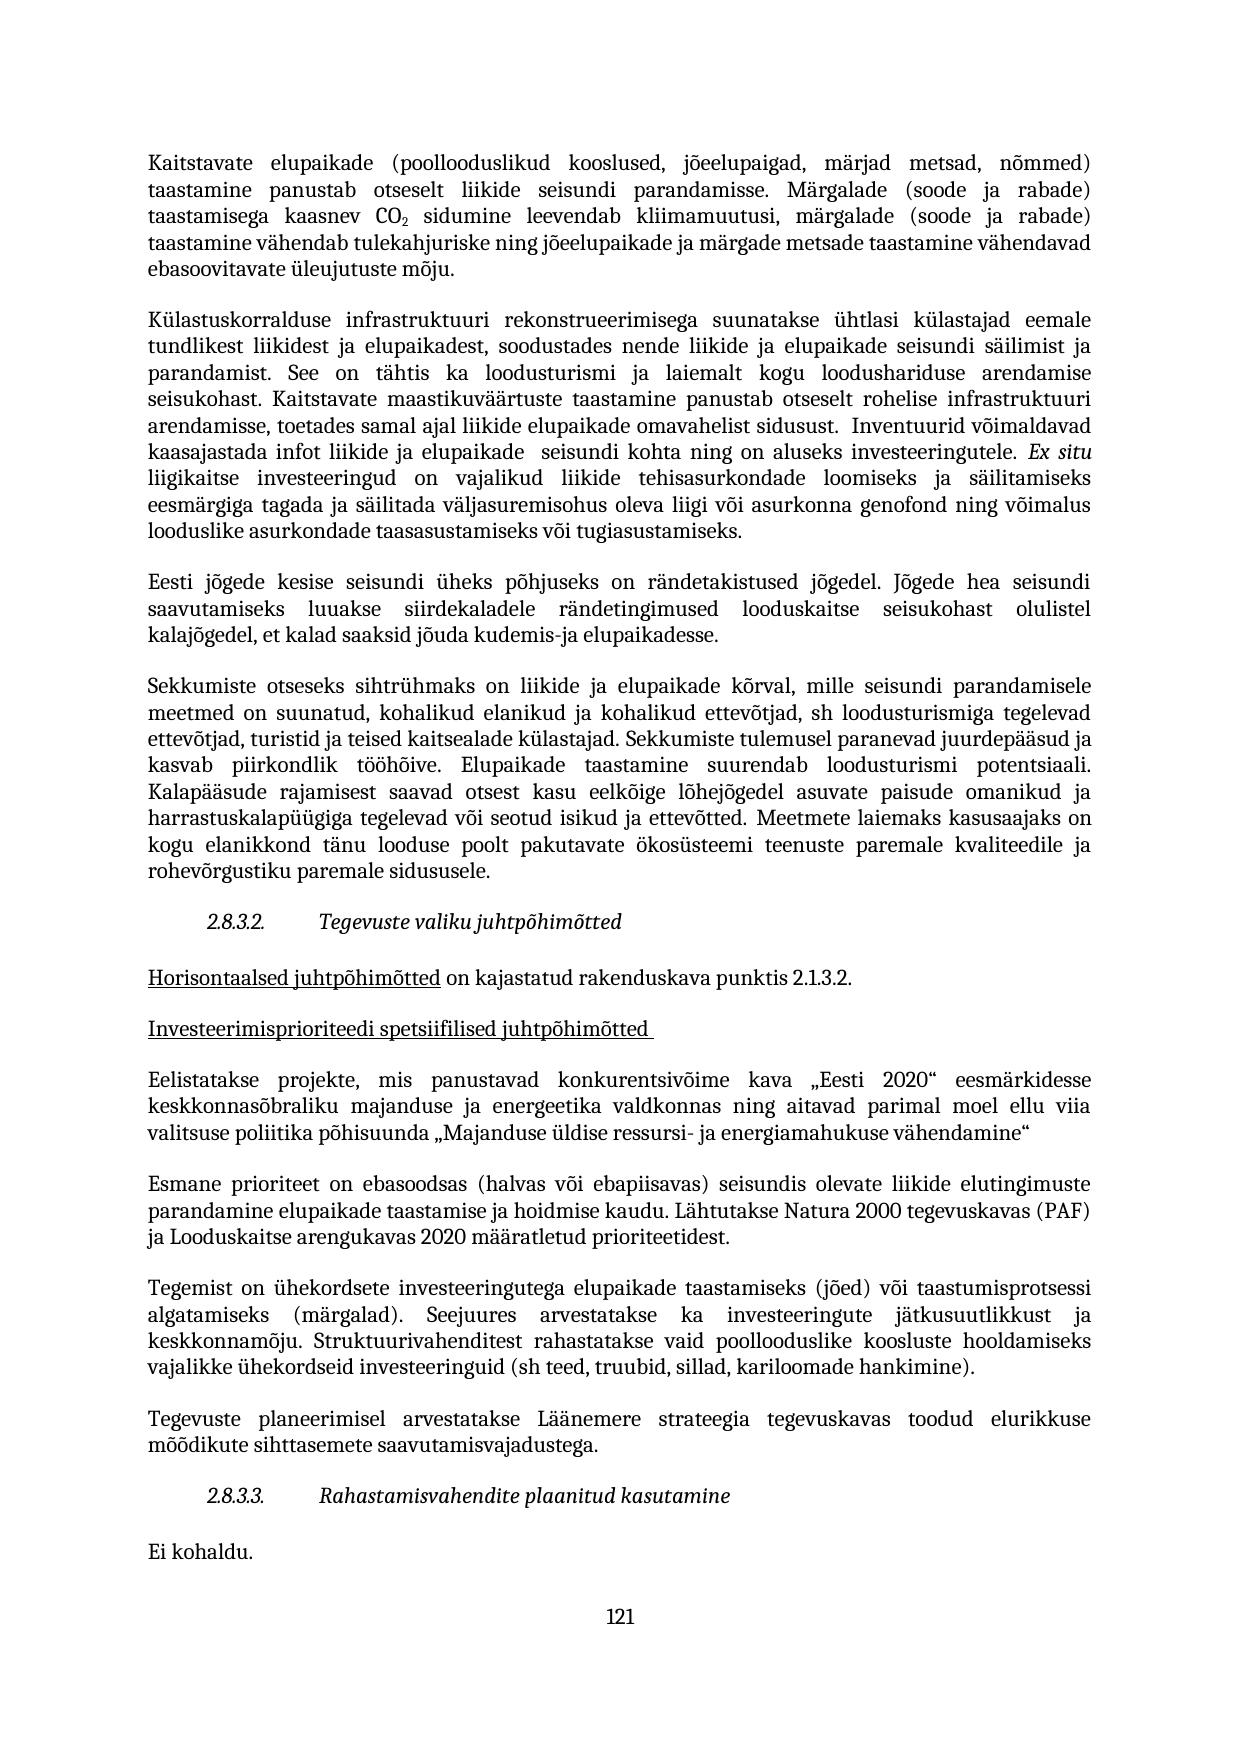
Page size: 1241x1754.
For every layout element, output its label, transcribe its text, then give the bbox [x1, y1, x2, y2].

list Tegevuste valiku juhtpõhimõtted [207, 909, 1092, 935]
text Esmane prioriteet on ebasoodsas (halvas või ebapiisavas) seisundis olevate liikide elutingimuste parandamine elupaikade taastamise ja hoidmise kaudu. Lähtutakse Natura 2000 tegevuskavas (PAF) ja Looduskaitse arengukavas 2020 määratletud prioriteetidest. [148, 1171, 1092, 1250]
text Eelistatakse projekte, mis panustavad konkurentsivõime kava „Eesti 2020“ eesmärkidesse keskkonnasõbraliku majanduse ja energeetika valdkonnas ning aitavad parimal moel ellu viia valitsuse poliitika põhisuunda „Majanduse üldise ressursi- ja energiamahukuse vähendamine“ [148, 1067, 1092, 1146]
text Tegemist on ühekordsete investeeringutega elupaikade taastamiseks (jõed) või taastumisprotsessi algatamiseks (märgalad). Seejuures arvestatakse ka investeeringute jätkusuutlikkust ja keskkonnamõju. Struktuurivahenditest rahastatakse vaid poollooduslike koosluste hooldamiseks vajalikke ühekordseid investeeringuid (sh teed, truubid, sillad, kariloomade hankimine). [148, 1275, 1092, 1381]
text Tegevuste planeerimisel arvestatakse Läänemere strateegia tegevuskavas toodud elurikkuse mõõdikute sihttasemete saavutamisvajadustega. [148, 1406, 1092, 1458]
text Eesti jõgede kesise seisundi üheks põhjuseks on rändetakistused jõgedel. Jõgede hea seisundi saavutamiseks luuakse siirdekaladele rändetingimused looduskaitse seisukohast olulistel kalajõgedel, et kalad saaksid jõuda kudemis-ja elupaikadesse. [148, 569, 1092, 648]
text Kaitstavate elupaikade (poollooduslikud kooslused, jõeelupaigad, märjad metsad, nõmmed) taastamine panustab otseselt liikide seisundi parandamisse. Märgalade (soode ja rabade) taastamisega kaasnev CO2 sidumine leevendab kliimamuutusi, märgalade (soode ja rabade) taastamine vähendab tulekahjuriske ning jõeelupaikade ja märgade metsade taastamine vähendavad ebasoovitavate üleujutuste mõju. [148, 150, 1092, 282]
text Horisontaalsed juhtpõhimõtted on kajastatud rakenduskava punktis 2.1.3.2. [148, 964, 1092, 991]
text Külastuskorralduse infrastruktuuri rekonstrueerimisega suunatakse ühtlasi külastajad eemale tundlikest liikidest ja elupaikadest, soodustades nende liikide ja elupaikade seisundi säilimist ja parandamist. See on tähtis ka loodusturismi ja laiemalt kogu loodushariduse arendamise seisukohast. Kaitstavate maastikuväärtuste taastamine panustab otseselt rohelise infrastruktuuri arendamisse, toetades samal ajal liikide elupaikade omavahelist sidusust. Inventuurid võimaldavad kaasajastada infot liikide ja elupaikade seisundi kohta ning on aluseks investeeringutele. Ex situ liigikaitse investeeringud on vajalikud liikide tehisasurkondade loomiseks ja säilitamiseks eesmärgiga tagada ja säilitada väljasuremisohus oleva liigi või asurkonna genofond ning võimalus looduslike asurkondade taasasustamiseks või tugiasustamiseks. [148, 307, 1092, 544]
text Ei kohaldu. [148, 1538, 1092, 1565]
text Sekkumiste otseseks sihtrühmaks on liikide ja elupaikade kõrval, mille seisundi parandamisele meetmed on suunatud, kohalikud elanikud ja kohalikud ettevõtjad, sh loodusturismiga tegelevad ettevõtjad, turistid ja teised kaitsealade külastajad. Sekkumiste tulemusel paranevad juurdepääsud ja kasvab piirkondlik tööhõive. Elupaikade taastamine suurendab loodusturismi potentsiaali. Kalapääsude rajamisest saavad otsest kasu eelkõige lõhejõgedel asuvate paisude omanikud ja harrastuskalapüügiga tegelevad või seotud isikud ja ettevõtted. Meetmete laiemaks kasusaajaks on kogu elanikkond tänu looduse poolt pakutavate ökosüsteemi teenuste paremale kvaliteedile ja rohevõrgustiku paremale sidususele. [148, 673, 1092, 884]
list Rahastamisvahendite plaanitud kasutamine [207, 1483, 1092, 1509]
text Investeerimisprioriteedi spetsiifilised juhtpõhimõtted [148, 1016, 1092, 1042]
